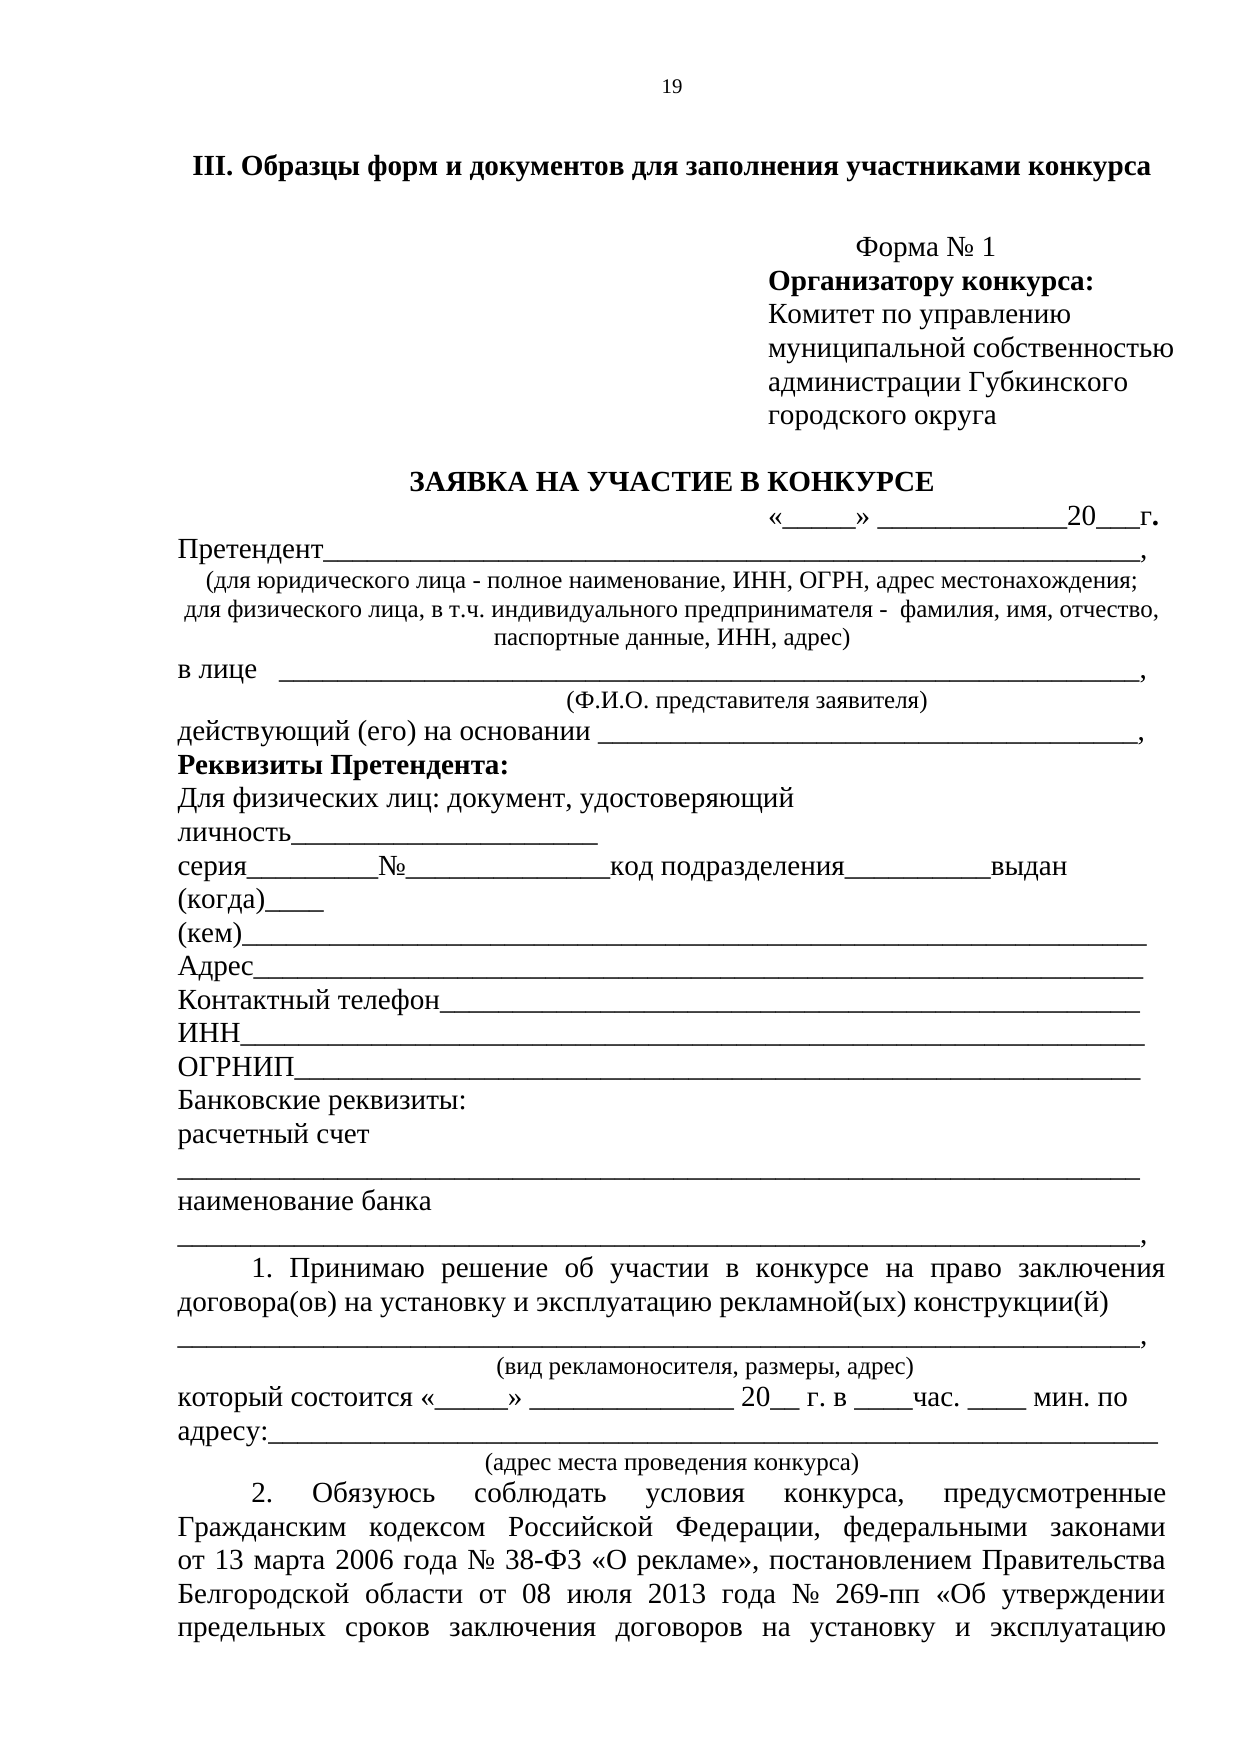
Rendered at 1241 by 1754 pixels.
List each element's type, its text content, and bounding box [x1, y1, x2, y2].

text Претендент________________________________________________________, [177, 531, 1167, 565]
text городского округа [177, 397, 1167, 431]
text Для физических лиц: документ, удостоверяющий личность_____________________ [177, 781, 1167, 848]
text расчетный счет __________________________________________________________________ [177, 1116, 1167, 1183]
text в лице ___________________________________________________________, [177, 651, 1167, 685]
text ИНН______________________________________________________________ [177, 1015, 1167, 1049]
text «_____» _____________20___г. [177, 498, 1167, 531]
text (адрес места проведения конкурса) [177, 1447, 1167, 1475]
text Реквизиты Претендента: [177, 747, 1167, 781]
text Форма № 1 [177, 229, 1167, 263]
text (для юридического лица - полное наименование, ИНН, ОГРН, адрес местонахождения; [177, 565, 1167, 594]
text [177, 1475, 1167, 1643]
text (кем)______________________________________________________________ [177, 915, 1167, 948]
text Банковские реквизиты: [177, 1082, 1167, 1116]
text Адрес_____________________________________________________________ [177, 948, 1167, 982]
text (вид рекламоносителя, размеры, адрес) [177, 1351, 1167, 1379]
text для физического лица, в т.ч. индивидуального предпринимателя - фамилия, имя, отчество, паспортные данные, ИНН, адрес) [177, 594, 1167, 651]
text наименование банка __________________________________________________________________, [177, 1183, 1167, 1250]
text ОГРНИП__________________________________________________________ [177, 1049, 1167, 1082]
text действующий (его) на основании _____________________________________, [177, 713, 1167, 747]
text Комитет по управлению [177, 297, 1167, 330]
text Организатору конкурса: [177, 263, 1167, 297]
text серия_________№______________код подразделения__________выдан (когда)____ [177, 848, 1167, 915]
text 1. Принимаю решение об участии в конкурсе на право заключения договора(ов) на установку и эксплуатацию рекламной(ых) конструкции(й) [177, 1250, 1167, 1317]
text III. Образцы форм и документов для заполнения участниками конкурса [177, 148, 1167, 181]
text ЗАЯВКА НА УЧАСТИЕ В КОНКУРСЕ [177, 464, 1167, 498]
text Контактный телефон________________________________________________ [177, 982, 1167, 1015]
text который состоится «_____» ______________ 20__ г. в ____час. ____ мин. по адресу:_____________________________________________________________ [177, 1379, 1167, 1447]
text администрации Губкинского [177, 364, 1167, 397]
text __________________________________________________________________, [177, 1317, 1167, 1351]
text (Ф.И.О. представителя заявителя) [177, 685, 1167, 713]
text муниципальной собственностью [177, 330, 1181, 364]
